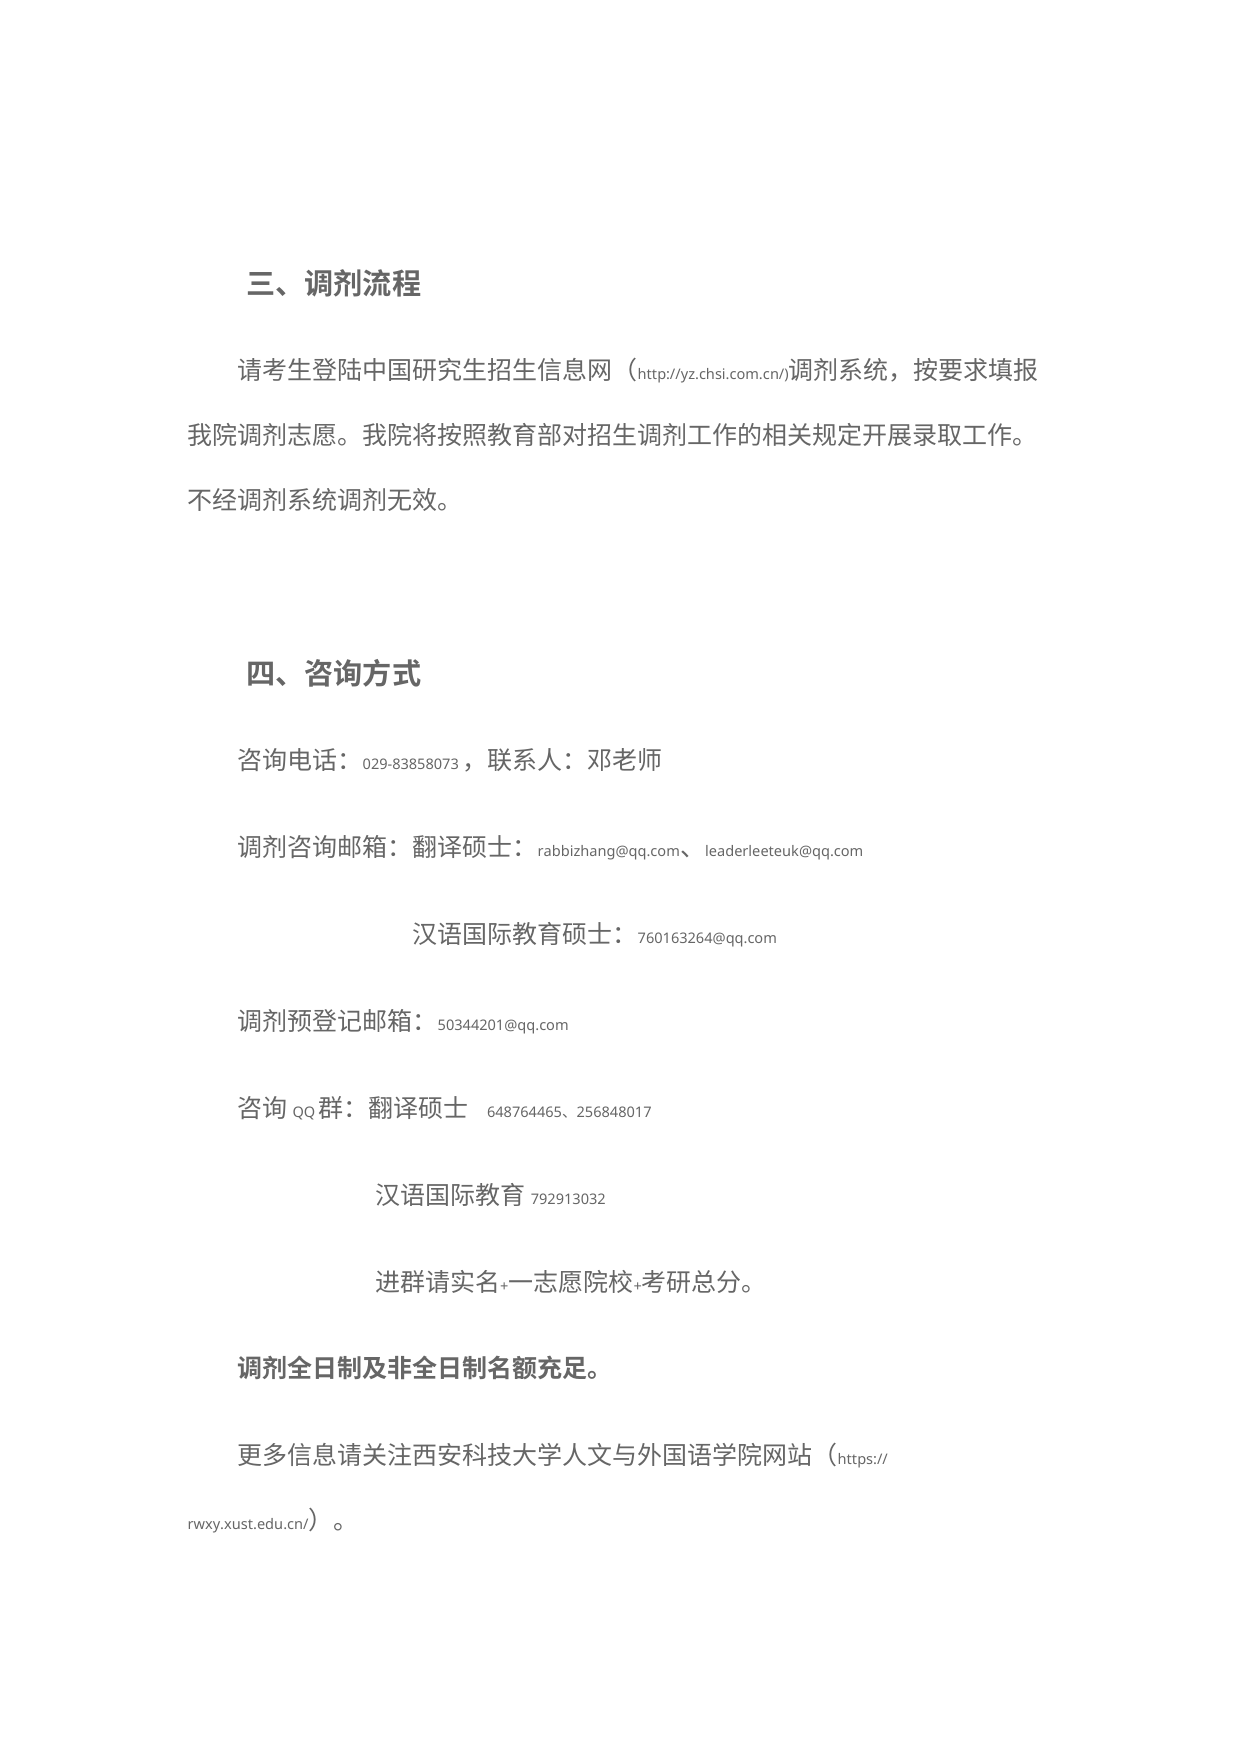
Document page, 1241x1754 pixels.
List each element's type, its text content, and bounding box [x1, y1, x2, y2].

text 四、咨询方式 [187, 639, 1053, 704]
text 咨询电话：029-83858073 ，联系人：邓老师 [187, 726, 1053, 791]
text 调剂预登记邮箱：50344201@qq.com [187, 987, 1053, 1052]
text 调剂咨询邮箱：翻译硕士：rabbizhang@qq.com、leaderleeteuk@qq.com [187, 813, 1053, 878]
text 请考生登陆中国研究生招生信息网（http://yz.chsi.com.cn/)调剂系统，按要求填报我院调剂志愿。我院将按照教育部对招生调剂工作的相关规定开展录取工作。不经调剂系统调剂无效。 [187, 336, 1053, 531]
text 汉语国际教育硕士：760163264@qq.com [187, 900, 1053, 965]
text 咨询QQ群：翻译硕士 648764465、256848017 [187, 1074, 1053, 1139]
text 进群请实名+一志愿院校+考研总分。 [187, 1248, 1053, 1313]
text 三、调剂流程 [187, 249, 1053, 314]
text 汉语国际教育 792913032 [187, 1161, 1053, 1226]
text 更多信息请关注西安科技大学人文与外国语学院网站（https://rwxy.xust.edu.cn/）。 [187, 1421, 1053, 1551]
text 调剂全日制及非全日制名额充足。 [187, 1334, 1053, 1399]
